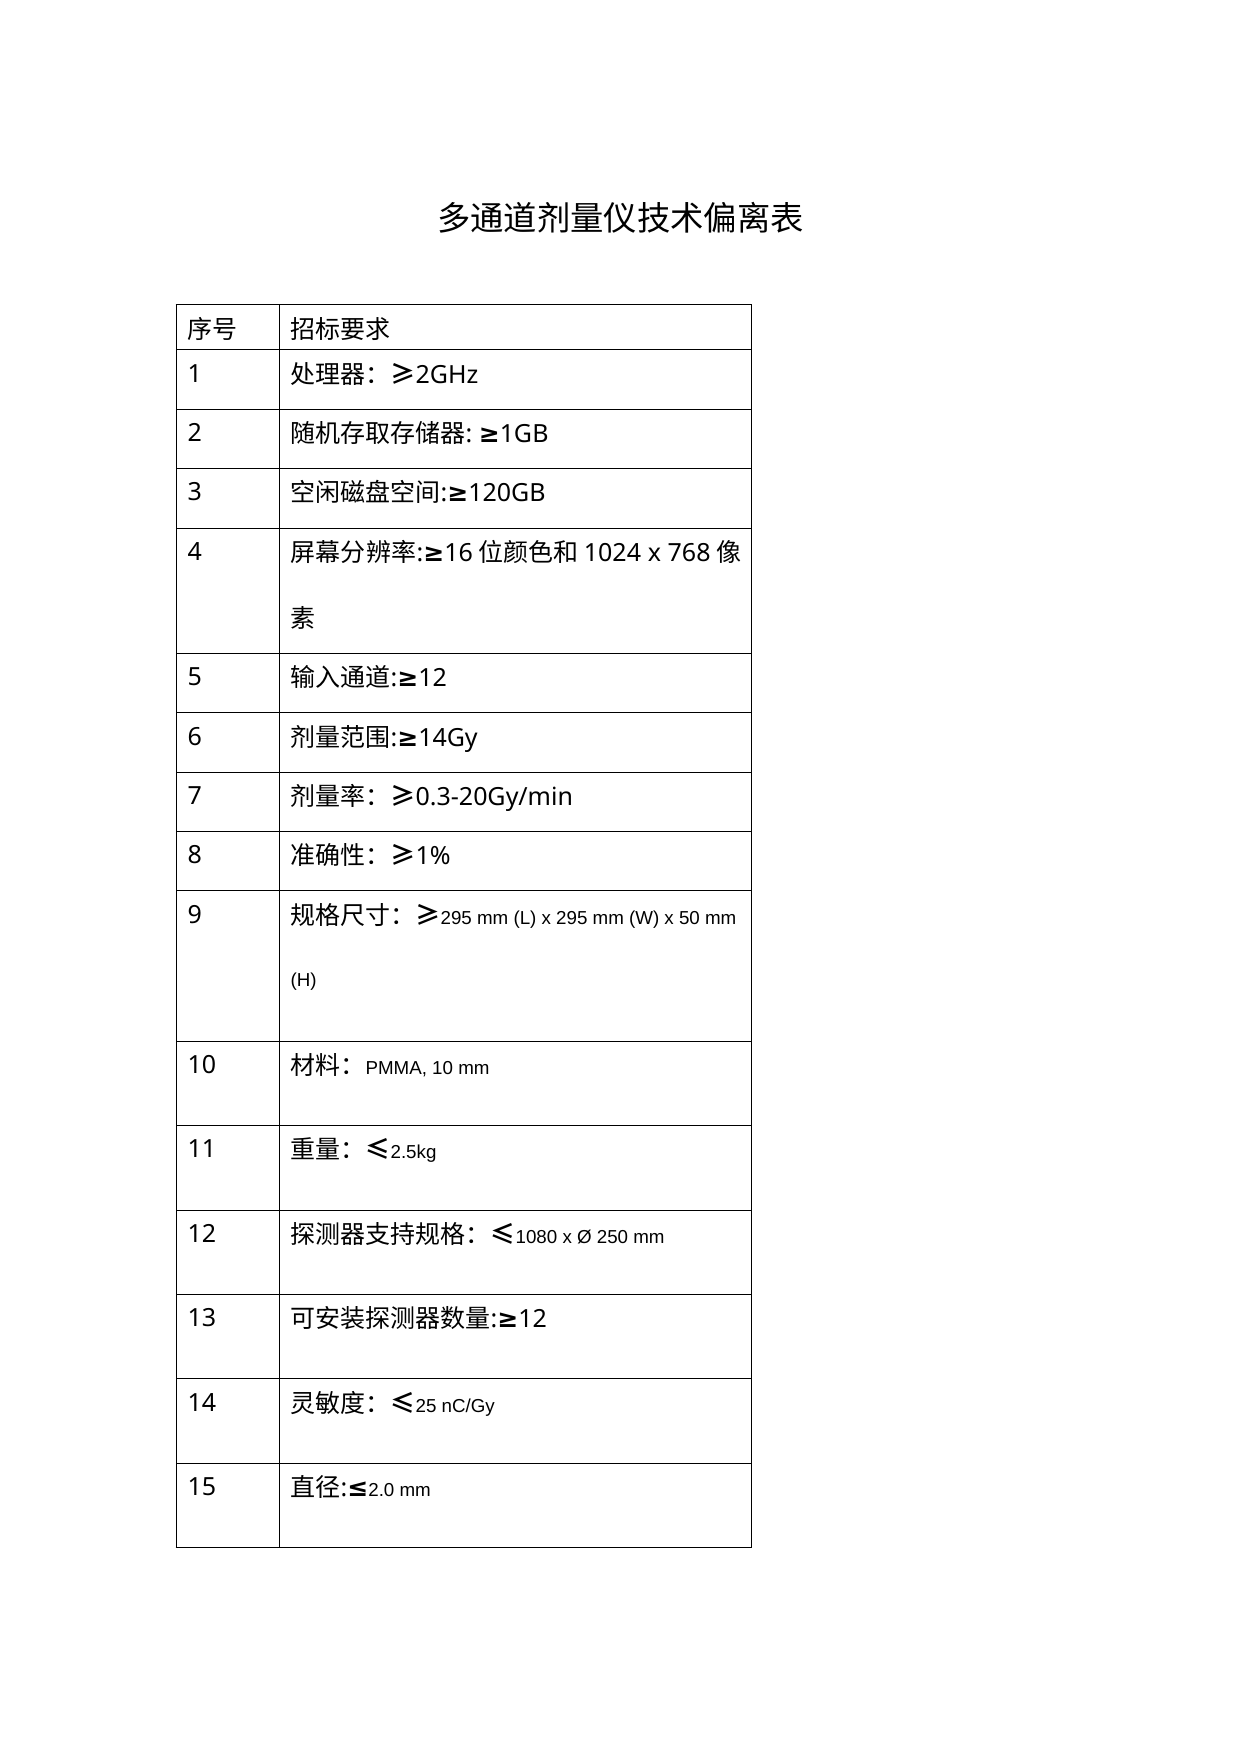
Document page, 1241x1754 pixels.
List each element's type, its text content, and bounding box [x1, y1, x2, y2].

table_cell 12 [177, 1211, 279, 1294]
table_cell 11 [177, 1126, 279, 1209]
table_header 招标要求 [280, 305, 751, 349]
table_cell 3 [177, 469, 279, 527]
table_cell 2 [177, 410, 279, 468]
table_cell 材料：PMMA, 10 mm [280, 1042, 751, 1125]
table_cell 7 [177, 773, 279, 831]
table_cell 重量：≤2.5kg [280, 1126, 751, 1209]
table_cell 可安装探测器数量:≥12 [280, 1295, 751, 1378]
table_cell 剂量率：≥0.3-20Gy/min [280, 773, 751, 831]
table_cell 4 [177, 529, 279, 653]
table_cell 6 [177, 713, 279, 772]
table_cell 随机存取存储器: ≥1GB [280, 410, 751, 468]
table_header 序号 [177, 305, 279, 349]
table_cell 1 [177, 350, 279, 409]
table_cell 剂量范围:≥14Gy [280, 713, 751, 772]
table_cell 处理器：≥2GHz [280, 350, 751, 409]
table_cell 输入通道:≥12 [280, 654, 751, 712]
table_cell 5 [177, 654, 279, 712]
table_cell 8 [177, 832, 279, 890]
table_cell 空闲磁盘空间:≥120GB [280, 469, 751, 527]
table_cell 灵敏度：≤25 nC/Gy [280, 1379, 751, 1463]
table_cell 10 [177, 1042, 279, 1125]
table_cell 13 [177, 1295, 279, 1378]
table_cell 9 [177, 891, 279, 1041]
table_cell 屏幕分辨率:≥16位颜色和1024 x 768像素 [280, 529, 751, 653]
table_cell 规格尺寸：≥295 mm (L) x 295 mm (W) x 50 mm (H) [280, 891, 751, 1041]
table_cell 直径:≤2.0 mm [280, 1464, 751, 1547]
text 多通道剂量仪技术偏离表 [187, 172, 1053, 260]
table_cell 准确性：≥1% [280, 832, 751, 890]
table_cell 探测器支持规格：≤1080 x Ø 250 mm [280, 1211, 751, 1294]
table_cell 15 [177, 1464, 279, 1547]
table_cell 14 [177, 1379, 279, 1463]
